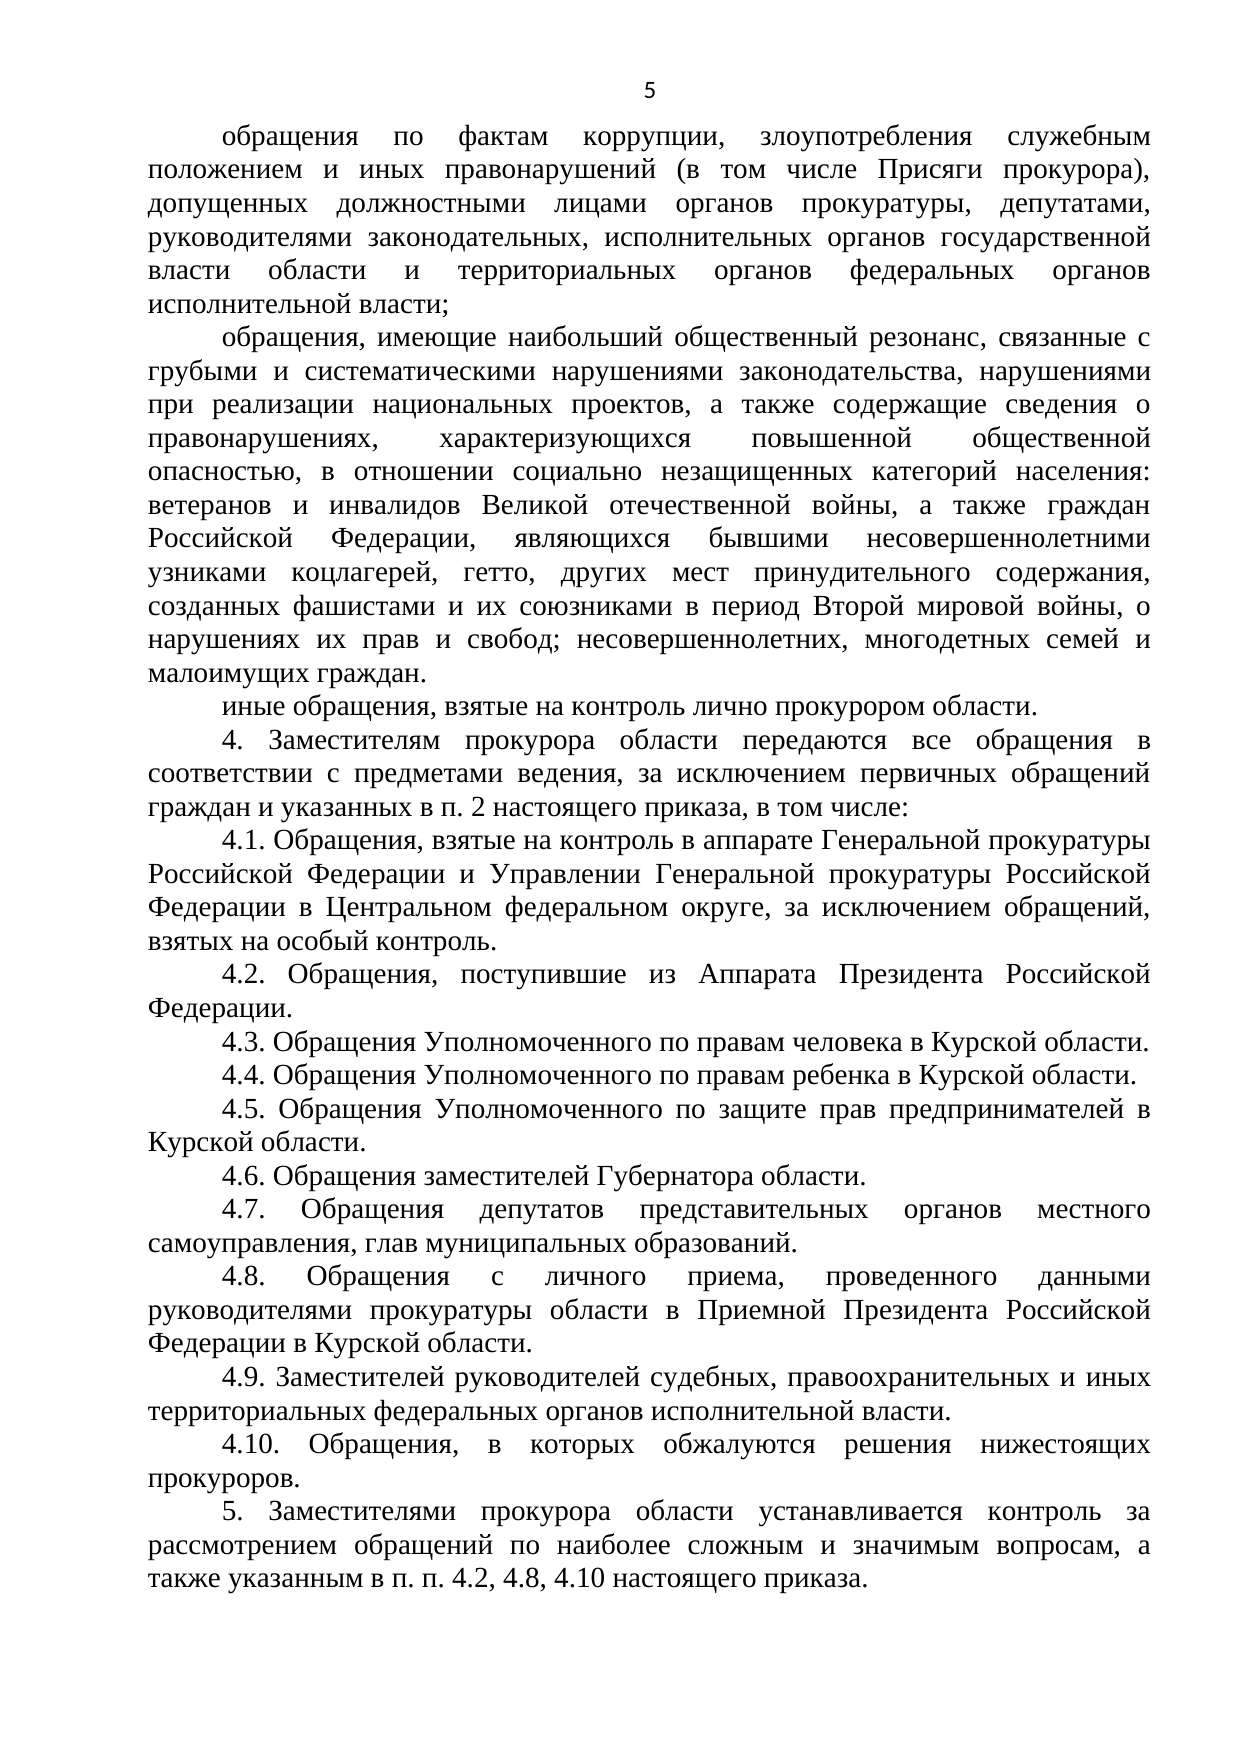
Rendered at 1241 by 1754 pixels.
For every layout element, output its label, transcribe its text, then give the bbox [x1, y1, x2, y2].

text обращения, имеющие наибольший общественный резонанс, связанные с грубыми и систематическими нарушениями законодательства, нарушениями при реализации национальных проектов, а также содержащие сведения о правонарушениях, характеризующихся повышенной общественной опасностью, в отношении социально незащищенных категорий населения: ветеранов и инвалидов Великой отечественной войны, а также граждан Российской Федерации, являющихся бывшими несовершеннолетними узниками коцлагерей, гетто, других мест принудительного содержания, созданных фашистами и их союзниками в период Второй мировой войны, о нарушениях их прав и свобод; несовершеннолетних, многодетных семей и малоимущих граждан. [148, 319, 1152, 688]
text 4.10. Обращения, в которых обжалуются решения нижестоящих прокуроров. [148, 1426, 1152, 1493]
text 4.2. Обращения, поступившие из Аппарата Президента Российской Федерации. [148, 957, 1152, 1024]
text обращения по фактам коррупции, злоупотребления служебным положением и иных правонарушений (в том числе Присяги прокурора), допущенных должностными лицами органов прокуратуры, депутатами, руководителями законодательных, исполнительных органов государственной власти области и территориальных органов федеральных органов исполнительной власти; [148, 118, 1152, 319]
text 4.8. Обращения с личного приема, проведенного данными руководителями прокуратуры области в Приемной Президента Российской Федерации в Курской области. [148, 1258, 1152, 1359]
text 4.4. Обращения Уполномоченного по правам ребенка в Курской области. [148, 1057, 1152, 1091]
text иные обращения, взятые на контроль лично прокурором области. [148, 688, 1152, 722]
text 5. Заместителями прокурора области устанавливается контроль за рассмотрением обращений по наиболее сложным и значимым вопросам, а также указанным в п. п. 4.2, 4.8, 4.10 настоящего приказа. [148, 1493, 1152, 1594]
text 4.1. Обращения, взятые на контроль в аппарате Генеральной прокуратуры Российской Федерации и Управлении Генеральной прокуратуры Российской Федерации в Центральном федеральном округе, за исключением обращений, взятых на особый контроль. [148, 822, 1152, 957]
text 4.5. Обращения Уполномоченного по защите прав предпринимателей в Курской области. [148, 1091, 1152, 1158]
text 4.6. Обращения заместителей Губернатора области. [148, 1158, 1152, 1191]
text 4.3. Обращения Уполномоченного по правам человека в Курской области. [148, 1024, 1152, 1057]
text 4.9. Заместителей руководителей судебных, правоохранительных и иных территориальных федеральных органов исполнительной власти. [148, 1359, 1152, 1426]
text 4.7. Обращения депутатов представительных органов местного самоуправления, глав муниципальных образований. [148, 1191, 1152, 1258]
text 4. Заместителям прокурора области передаются все обращения в соответствии с предметами ведения, за исключением первичных обращений граждан и указанных в п. 2 настоящего приказа, в том числе: [148, 722, 1152, 822]
